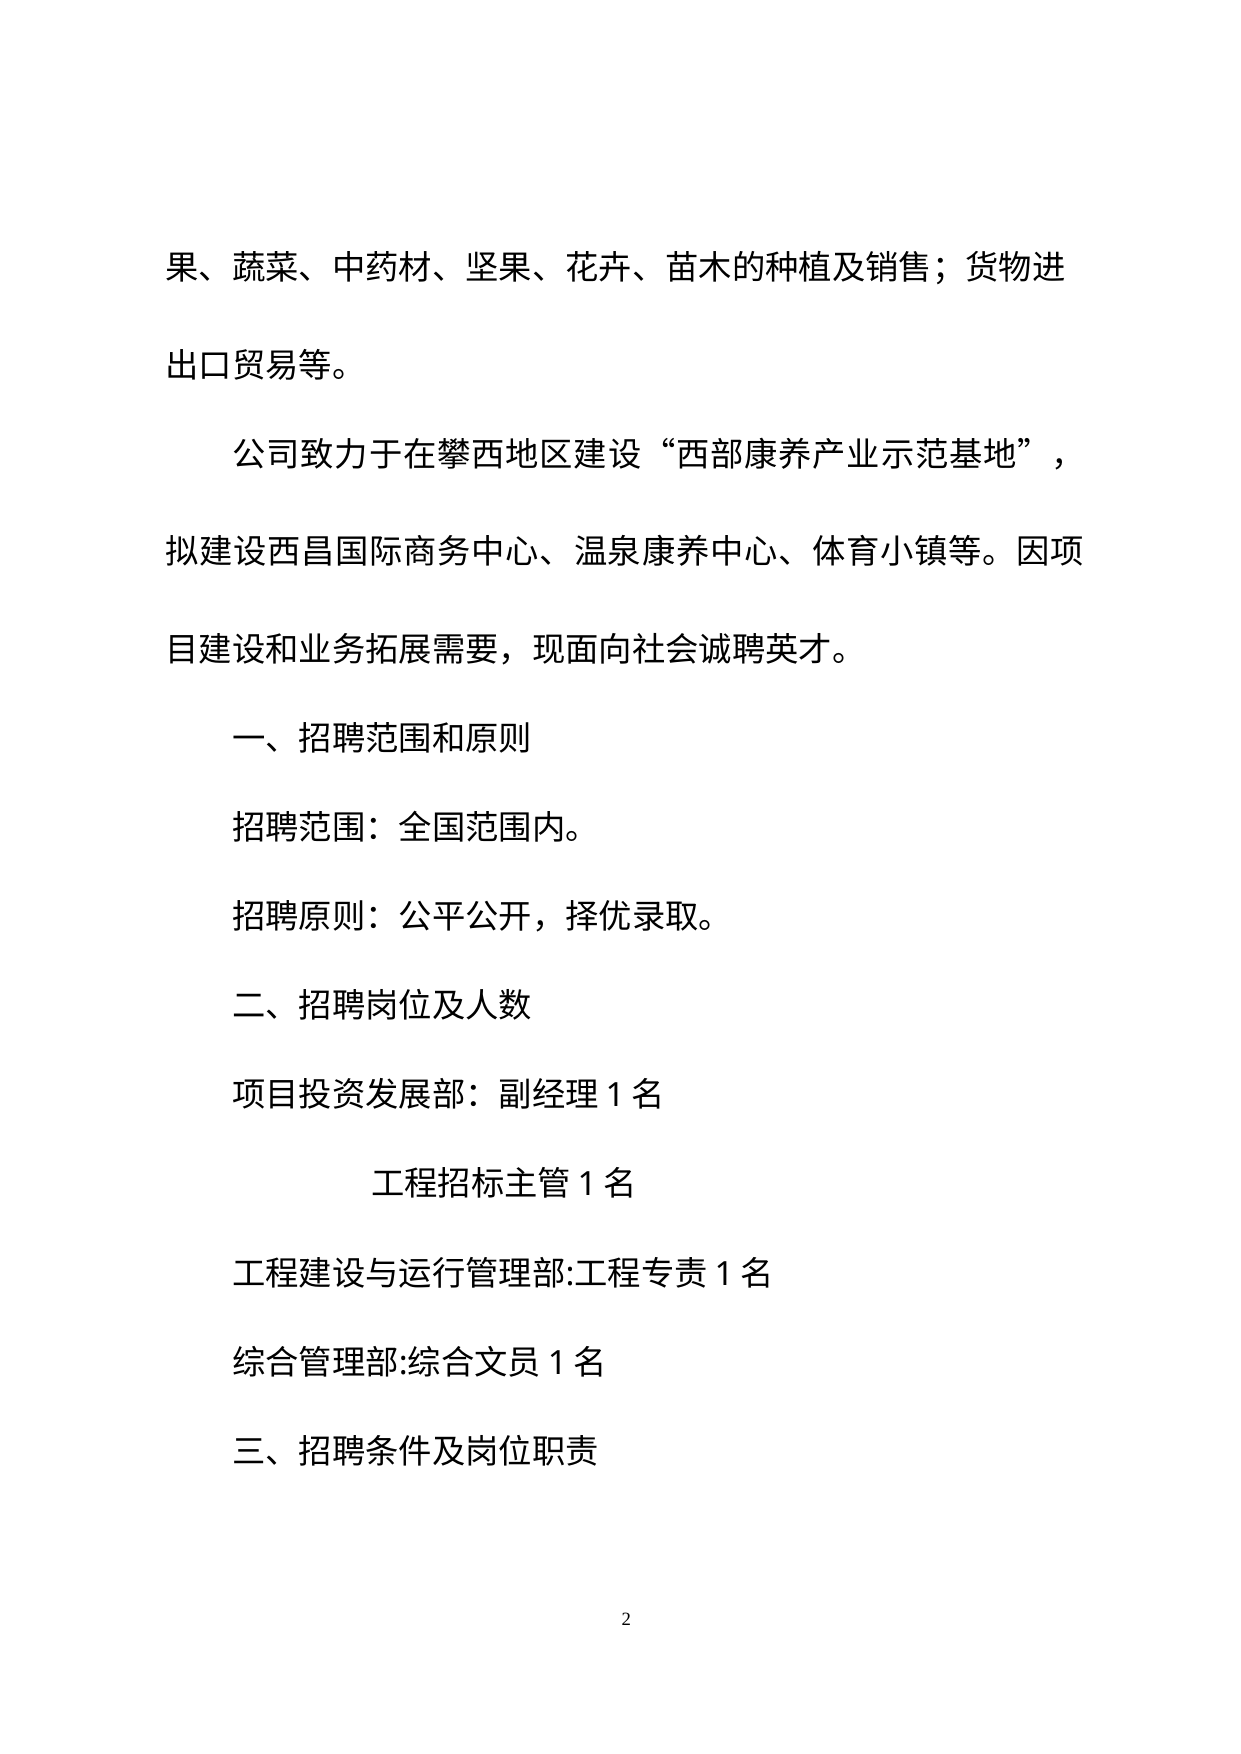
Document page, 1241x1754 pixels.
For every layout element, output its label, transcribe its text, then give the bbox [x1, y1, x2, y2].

text 招聘范围：全国范围内。 [165, 792, 1087, 857]
text 三、招聘条件及岗位职责 [165, 1416, 1087, 1481]
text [165, 233, 1087, 395]
text 工程招标主管1名 [165, 1149, 1087, 1214]
text 一、招聘范围和原则 [165, 703, 1087, 768]
text 招聘原则：公平公开，择优录取。 [165, 882, 1087, 947]
text 工程建设与运行管理部:工程专责1名 [165, 1238, 1087, 1303]
text 项目投资发展部：副经理1名 [165, 1060, 1087, 1125]
text 综合管理部:综合文员1名 [165, 1327, 1087, 1392]
text 二、招聘岗位及人数 [165, 971, 1087, 1036]
text 公司致力于在攀西地区建设“西部康养产业示范基地”，拟建设西昌国际商务中心、温泉康养中心、体育小镇等。因项目建设和业务拓展需要，现面向社会诚聘英才。 [165, 419, 1087, 679]
